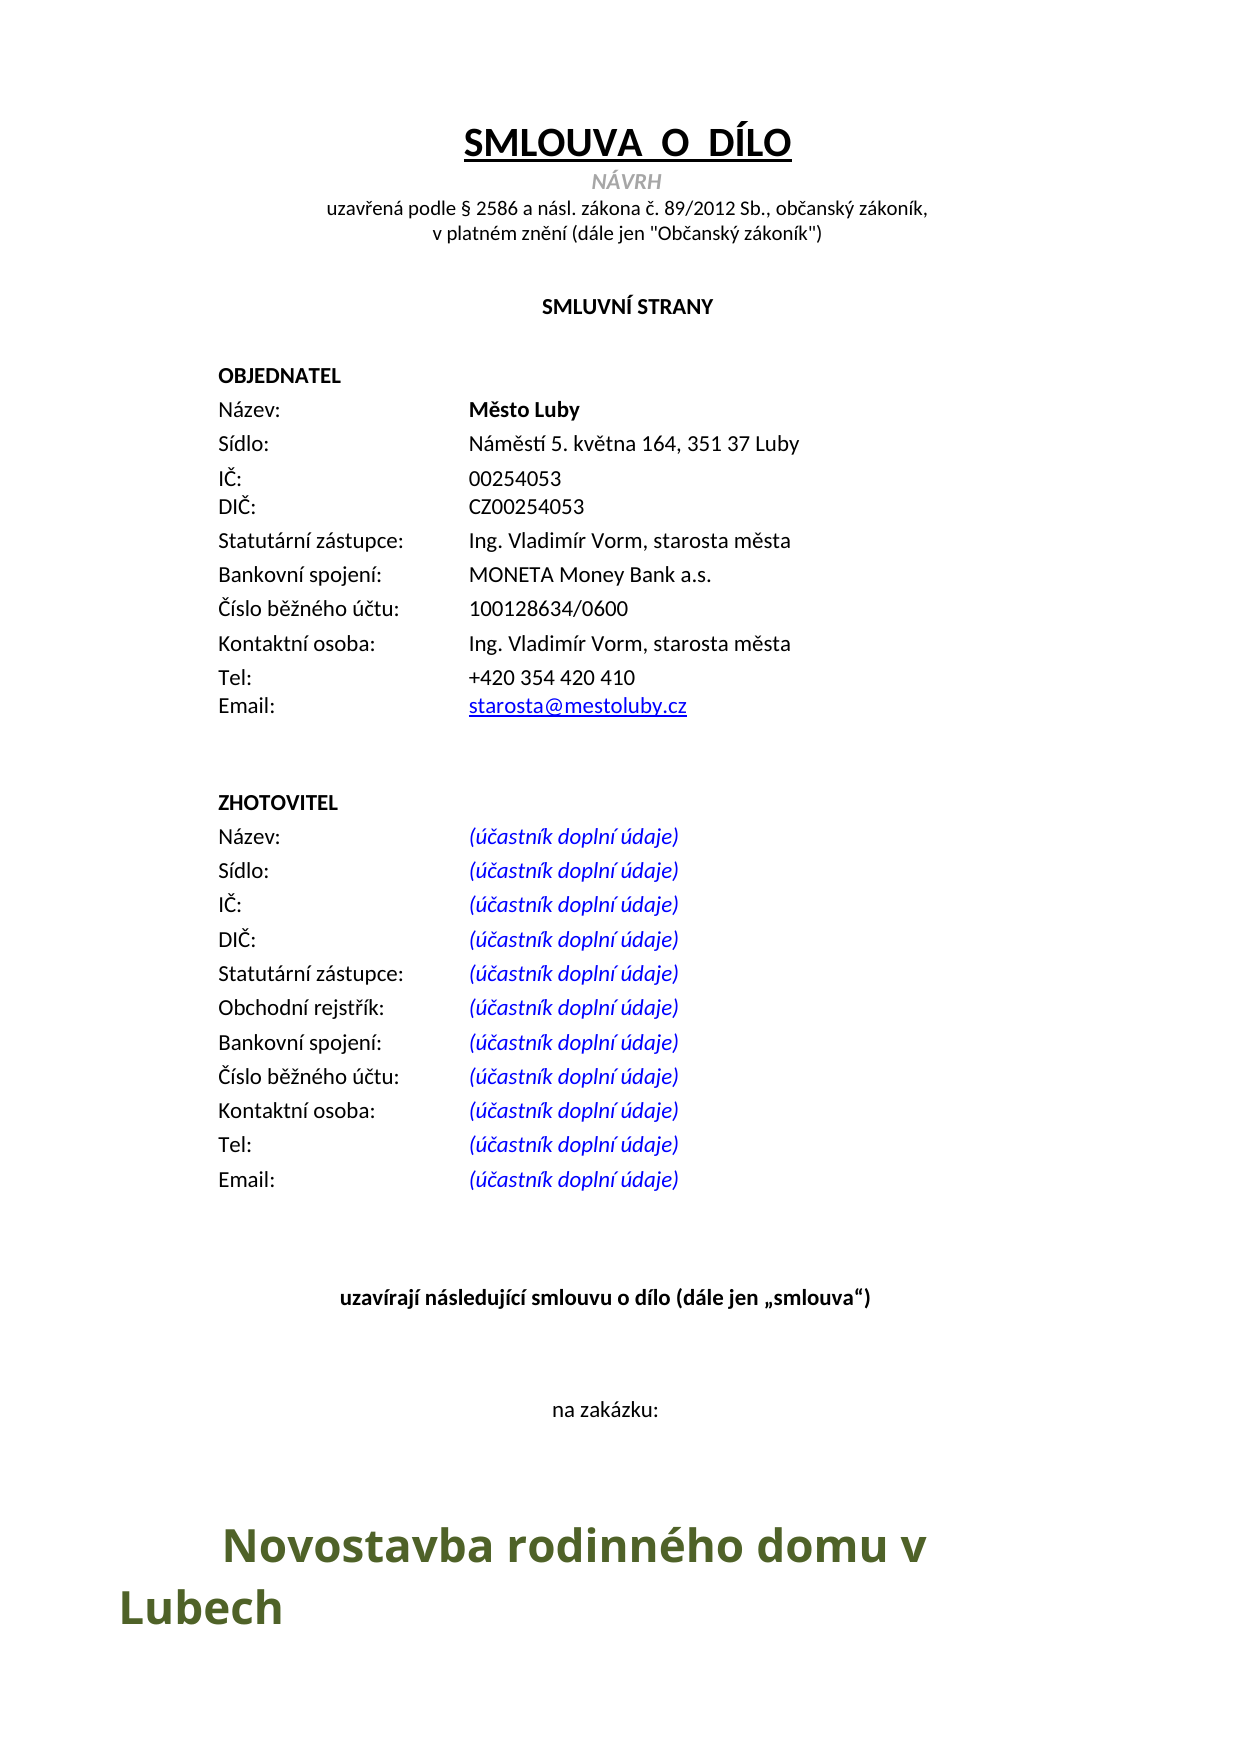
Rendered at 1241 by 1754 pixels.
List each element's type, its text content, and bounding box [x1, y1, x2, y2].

table_cell Kontaktní osoba: [207, 629, 457, 663]
table_header Město Luby [457, 395, 1092, 429]
text uzavírají následující smlouvu o dílo (dále jen „smlouva“) [118, 1283, 1093, 1311]
table_cell 100128634/0600 [457, 595, 1092, 629]
text na zakázku: [118, 1395, 1093, 1423]
table_cell DIČ: [207, 925, 457, 959]
table_cell (účastník doplní údaje) [457, 1062, 1092, 1096]
text uzavřená podle § 2586 a násl. zákona č. 89/2012 Sb., občanský zákoník, [162, 195, 1093, 220]
table_cell (účastník doplní údaje) [457, 1028, 1092, 1062]
table_cell Číslo běžného účtu: [207, 595, 457, 629]
table_cell (účastník doplní údaje) [457, 1130, 1092, 1165]
table_cell MONETA Money Bank a.s. [457, 560, 1092, 594]
table_cell Kontaktní osoba: [207, 1096, 457, 1130]
table_header Název: [207, 395, 457, 429]
table_cell IČ: [207, 891, 457, 925]
table_cell IČ: DIČ: [207, 464, 457, 526]
table_cell Název: [207, 822, 457, 856]
table_cell Bankovní spojení: [207, 560, 457, 594]
table_cell Obchodní rejstřík: [207, 993, 457, 1028]
table_cell Tel: Email: [207, 663, 457, 725]
text SMLOUVA O DÍLO [162, 116, 1093, 167]
table_cell (účastník doplní údaje) [457, 856, 1092, 891]
table_header ZHOTOVITEL [207, 788, 1092, 822]
text NÁVRH [162, 167, 1093, 195]
table_cell (účastník doplní údaje) [457, 959, 1092, 993]
table_cell Sídlo: [207, 430, 457, 464]
table_cell (účastník doplní údaje) [457, 1165, 1092, 1199]
table_cell (účastník doplní údaje) [457, 1096, 1092, 1130]
table_cell (účastník doplní údaje) [457, 822, 1092, 856]
table_cell Statutární zástupce: [207, 959, 457, 993]
list Novostavba rodinného domu v Lubech [118, 1513, 1093, 1638]
text v platném znění (dále jen "Občanský zákoník") [162, 220, 1093, 246]
table_cell Číslo běžného účtu: [207, 1062, 457, 1096]
table_cell (účastník doplní údaje) [457, 891, 1092, 925]
text SMLUVNÍ STRANY [162, 292, 1093, 320]
table_cell (účastník doplní údaje) [457, 925, 1092, 959]
table_header OBJEDNATEL [207, 361, 1092, 395]
table_cell 00254053 CZ00254053 [457, 464, 1092, 526]
table_cell Statutární zástupce: [207, 526, 457, 560]
table_cell Tel: [207, 1130, 457, 1165]
table_cell +420 354 420 410 starosta@mestoluby.cz [457, 663, 1092, 725]
table_cell (účastník doplní údaje) [457, 993, 1092, 1028]
table_cell Sídlo: [207, 856, 457, 891]
table_cell Email: [207, 1165, 457, 1199]
table_cell Ing. Vladimír Vorm, starosta města [457, 526, 1092, 560]
table_cell Ing. Vladimír Vorm, starosta města [457, 629, 1092, 663]
table_cell Náměstí 5. května 164, 351 37 Luby [457, 430, 1092, 464]
table_cell Bankovní spojení: [207, 1028, 457, 1062]
